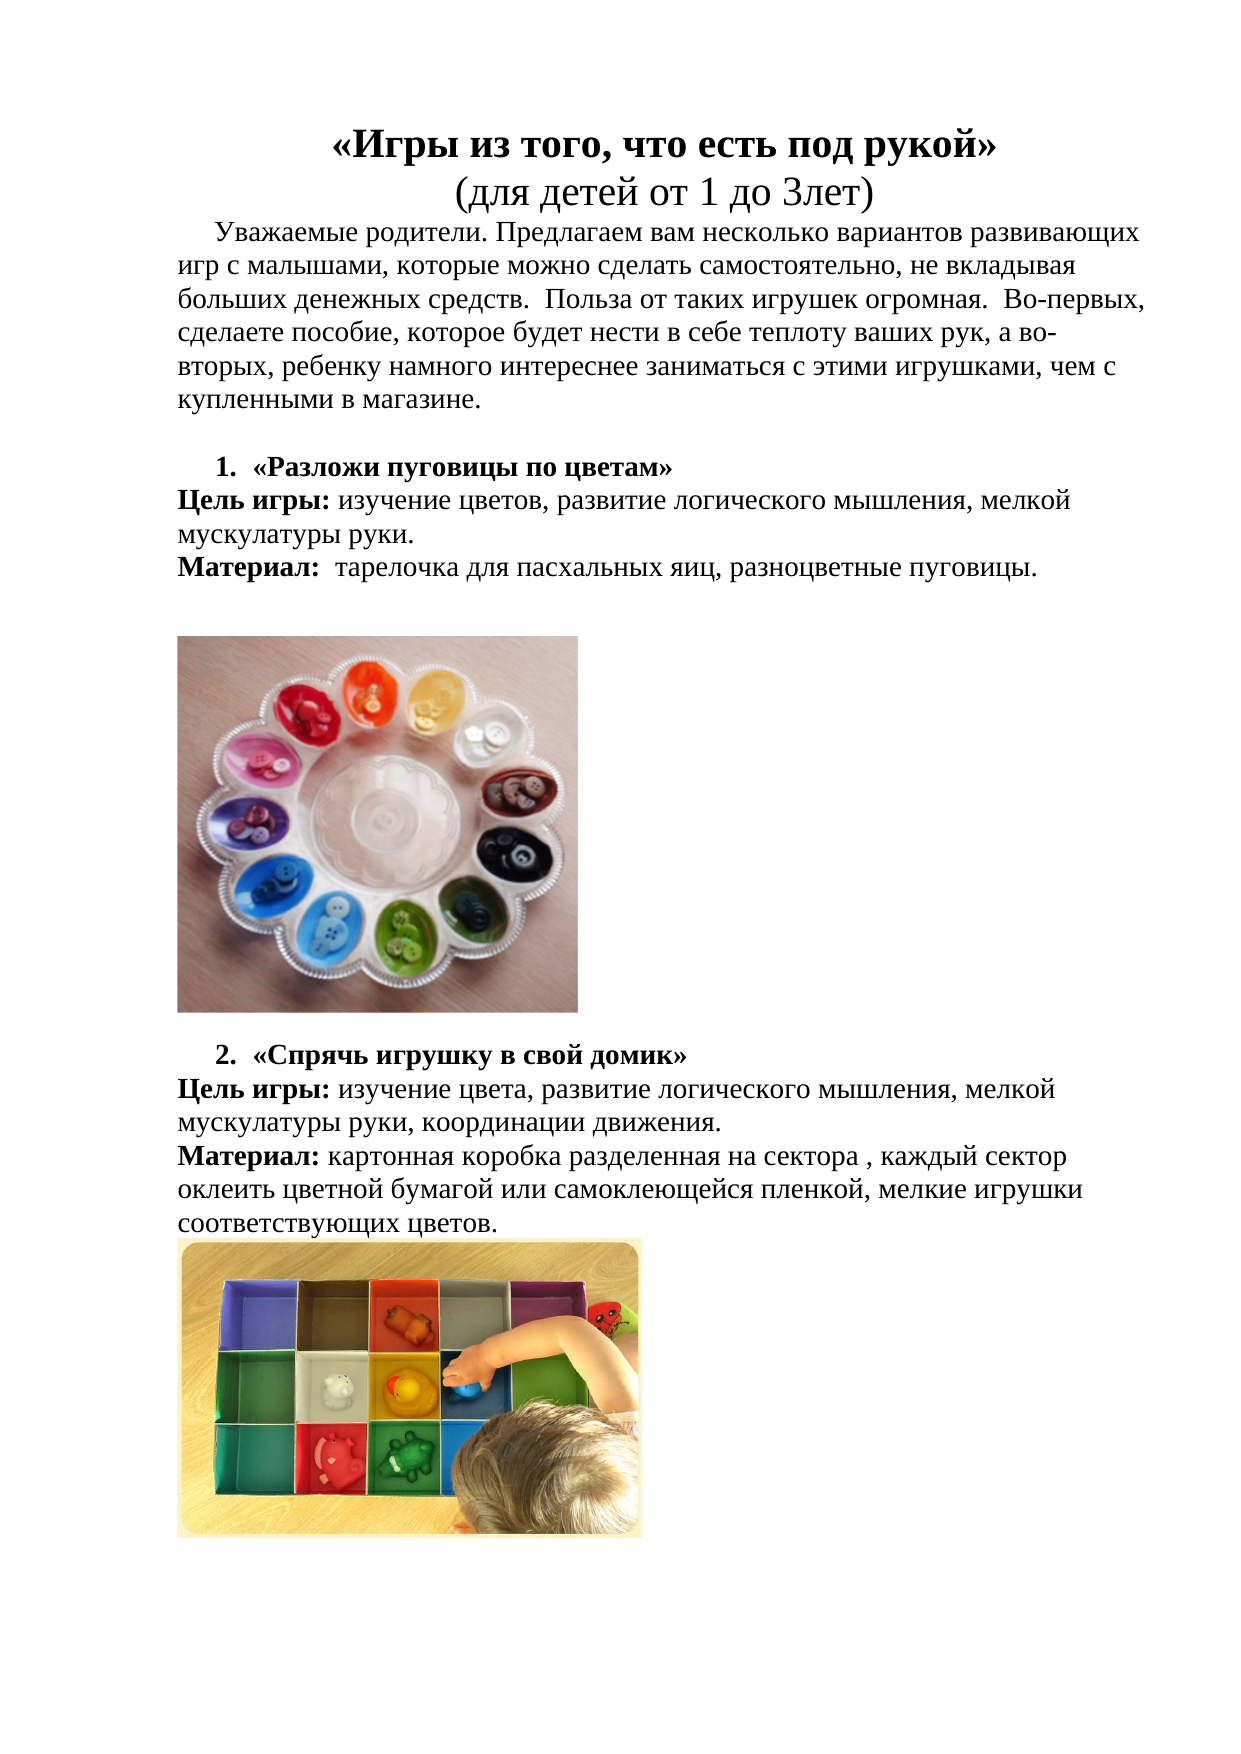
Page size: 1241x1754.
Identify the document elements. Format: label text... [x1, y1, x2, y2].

text (для детей от 1 до 3лет) [177, 166, 1152, 214]
picture [177, 636, 580, 1013]
text Цель игры: изучение цветов, развитие логического мышления, мелкой мускулатуры руки. [177, 482, 1152, 549]
list «Разложи пуговицы по цветам» [215, 449, 1152, 482]
text Уважаемые родители. Предлагаем вам несколько вариантов развивающих игр с малышами, которые можно сделать самостоятельно, не вкладывая больших денежных средств. Польза от таких игрушек огромная. Во-первых, сделаете пособие, которое будет нести в себе теплоту ваших рук, а во- вторых, ребенку намного интереснее заниматься с этими игрушками, чем с купленными в магазине. [177, 214, 1152, 415]
text Материал: тарелочка для пасхальных яиц, разноцветные пуговицы. [177, 549, 1152, 583]
picture [177, 1238, 642, 1538]
list «Спрячь игрушку в свой домик» [215, 1037, 1152, 1071]
text Цель игры: изучение цвета, развитие логического мышления, мелкой мускулатуры руки, координации движения. [177, 1071, 1152, 1138]
text «Игры из того, что есть под рукой» [177, 118, 1152, 166]
text Материал: картонная коробка разделенная на сектора , каждый сектор оклеить цветной бумагой или самоклеющейся пленкой, мелкие игрушки соответствующих цветов. [177, 1138, 1152, 1239]
